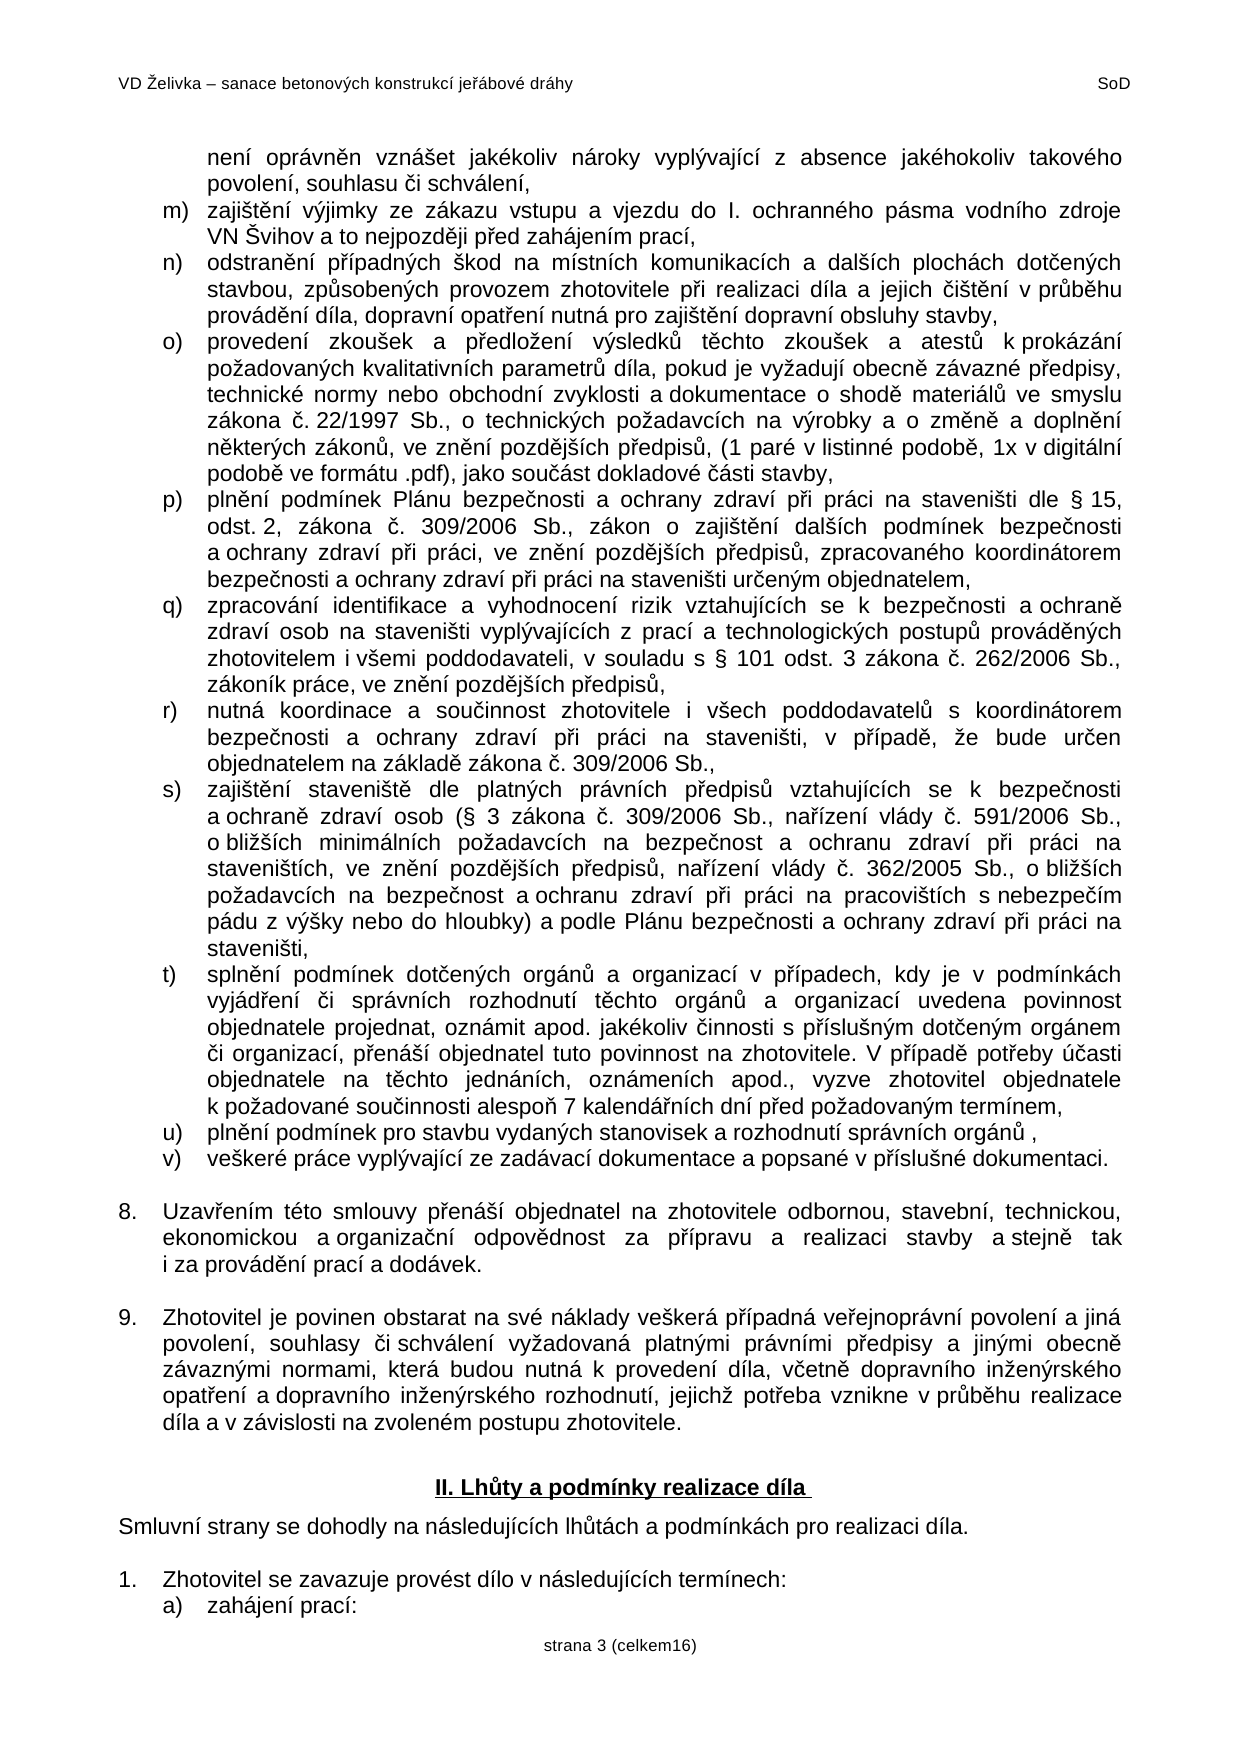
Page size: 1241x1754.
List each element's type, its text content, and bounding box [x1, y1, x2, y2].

text nutná koordinace a součinnost zhotovitele i všech poddodavatelů s koordinátorem bezpečnosti a ochrany zdraví při práci na staveništi, v případě, že bude určen objednatelem na základě zákona č. 309/2006 Sb., [162, 697, 1122, 776]
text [162, 144, 1122, 197]
text zajištění výjimky ze zákazu vstupu a vjezdu do I. ochranného pásma vodního zdroje VN Švihov a to nejpozději před zahájením prací, [162, 197, 1122, 249]
text plnění podmínek Plánu bezpečnosti a ochrany zdraví při práci na staveništi dle § 15, odst. 2, zákona č. 309/2006 Sb., zákon o zajištění dalších podmínek bezpečnosti a ochrany zdraví při práci, ve znění pozdějších předpisů, zpracovaného koordinátorem bezpečnosti a ochrany zdraví při práci na staveništi určeným objednatelem, [162, 486, 1122, 592]
text zahájení prací: [162, 1592, 1122, 1618]
text Zhotovitel se zavazuje provést dílo v následujících termínech: [118, 1566, 1122, 1592]
text Lhůty a podmínky realizace díla [118, 1474, 1122, 1500]
text splnění podmínek dotčených orgánů a organizací v případech, kdy je v podmínkách vyjádření či správních rozhodnutí těchto orgánů a organizací uvedena povinnost objednatele projednat, oznámit apod. jakékoliv činnosti s příslušným dotčeným orgánem či organizací, přenáší objednatel tuto povinnost na zhotovitele. V případě potřeby účasti objednatele na těchto jednáních, oznámeních apod., vyzve zhotovitel objednatele k požadované součinnosti alespoň 7 kalendářních dní před požadovaným termínem, [162, 961, 1122, 1119]
text zajištění staveniště dle platných právních předpisů vztahujících se k bezpečnosti a ochraně zdraví osob (§ 3 zákona č. 309/2006 Sb., nařízení vlády č. 591/2006 Sb., o bližších minimálních požadavcích na bezpečnost a ochranu zdraví při práci na staveništích, ve znění pozdějších předpisů, nařízení vlády č. 362/2005 Sb., o bližších požadavcích na bezpečnost a ochranu zdraví při práci na pracovištích s nebezpečím pádu z výšky nebo do hloubky) a podle Plánu bezpečnosti a ochrany zdraví při práci na staveništi, [162, 776, 1122, 961]
text provedení zkoušek a předložení výsledků těchto zkoušek a atestů k prokázání požadovaných kvalitativních parametrů díla, pokud je vyžadují obecně závazné předpisy, technické normy nebo obchodní zvyklosti a dokumentace o shodě materiálů ve smyslu zákona č. 22/1997 Sb., o technických požadavcích na výrobky a o změně a doplnění některých zákonů, ve znění pozdějších předpisů, (1 paré v listinné podobě, 1x v digitální podobě ve formátu .pdf), jako součást dokladové části stavby, [162, 328, 1122, 486]
text Zhotovitel je povinen obstarat na své náklady veškerá případná veřejnoprávní povolení a jiná povolení, souhlasy či schválení vyžadovaná platnými právními předpisy a jinými obecně závaznými normami, která budou nutná k provedení díla, včetně dopravního inženýrského opatření a dopravního inženýrského rozhodnutí, jejichž potřeba vznikne v průběhu realizace díla a v závislosti na zvoleném postupu zhotovitele. [118, 1303, 1122, 1435]
text Uzavřením této smlouvy přenáší objednatel na zhotovitele odbornou, stavební, technickou, ekonomickou a organizační odpovědnost za přípravu a realizaci stavby a stejně tak i za provádění prací a dodávek. [118, 1198, 1122, 1277]
text veškeré práce vyplývající ze zadávací dokumentace a popsané v příslušné dokumentaci. [162, 1145, 1122, 1172]
text odstranění případných škod na místních komunikacích a dalších plochách dotčených stavbou, způsobených provozem zhotovitele při realizaci díla a jejich čištění v průběhu provádění díla, dopravní opatření nutná pro zajištění dopravní obsluhy stavby, [162, 249, 1122, 328]
text plnění podmínek pro stavbu vydaných stanovisek a rozhodnutí správních orgánů , [162, 1119, 1122, 1145]
text Smluvní strany se dohodly na následujících lhůtách a podmínkách pro realizaci díla. [118, 1513, 1122, 1539]
text zpracování identifikace a vyhodnocení rizik vztahujících se k bezpečnosti a ochraně zdraví osob na staveništi vyplývajících z prací a technologických postupů prováděných zhotovitelem i všemi poddodavateli, v souladu s § 101 odst. 3 zákona č. 262/2006 Sb., zákoník práce, ve znění pozdějších předpisů, [162, 592, 1122, 697]
